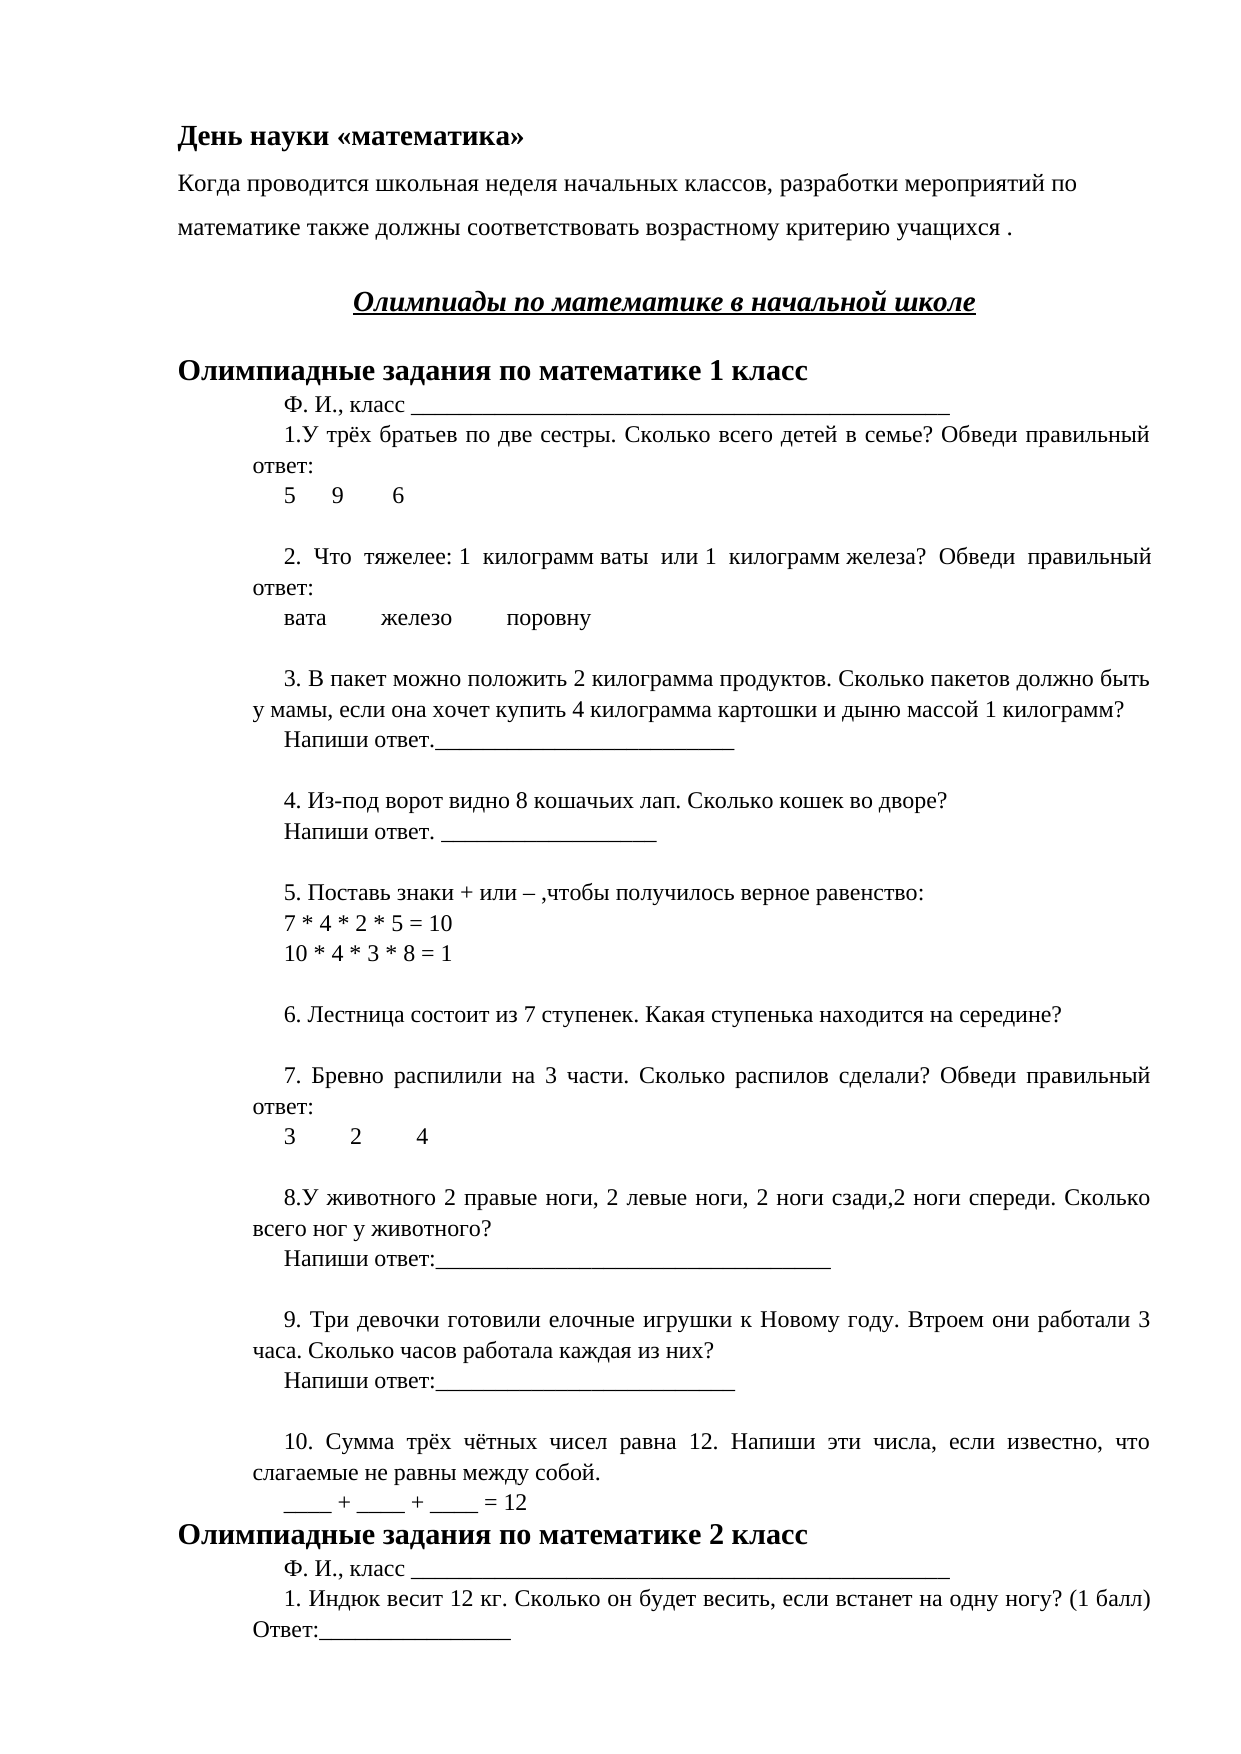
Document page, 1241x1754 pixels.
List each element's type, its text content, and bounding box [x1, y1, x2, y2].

text Напиши ответ:_________________________ [252, 1363, 1152, 1394]
text 3. В пакет можно положить 2 килограмма продуктов. Сколько пакетов должно быть у мамы, если она хочет купить 4 килограмма картошки и дыню массой 1 килограмм? [252, 661, 1152, 722]
text 5. Поставь знаки + или – ,чтобы получилось верное равенство: [252, 875, 1152, 906]
text Олимпиады по математике в начальной школе [177, 284, 1152, 317]
text Напиши ответ. __________________ [252, 814, 1152, 844]
text ____ + ____ + ____ = 12 [252, 1486, 1152, 1516]
text 7. Бревно распилили на 3 части. Сколько распилов сделали? Обведи правильный ответ: [252, 1058, 1152, 1119]
text 10 * 4 * 3 * 8 = 1 [252, 936, 1152, 967]
text Олимпиадные задания по математике 1 класс [177, 352, 1152, 387]
text Напиши ответ._________________________ [252, 722, 1152, 753]
text День науки «математика» [177, 118, 1152, 152]
text 6. Лестница состоит из 7 ступенек. Какая ступенька находится на середине? [252, 997, 1152, 1028]
text 7 * 4 * 2 * 5 = 10 [252, 906, 1152, 936]
text Напиши ответ:_________________________________ [252, 1241, 1152, 1272]
text Олимпиадные задания по математике 2 класс [177, 1516, 1152, 1551]
text 1. Индюк весит 12 кг. Сколько он будет весить, если встанет на одну ногу? (1 балл) Ответ:________________ [252, 1581, 1152, 1642]
text 8.У животного 2 правые ноги, 2 левые ноги, 2 ноги сзади,2 ноги спереди. Сколько всего ног у животного? [252, 1180, 1152, 1241]
text 1.У трёх братьев по две сестры. Сколько всего детей в семье? Обведи правильный ответ: [252, 417, 1152, 478]
text вата железо поровну [252, 600, 1152, 631]
text 5 9 6 [252, 478, 1152, 509]
text Ф. И., класс _____________________________________________ [252, 387, 1152, 417]
text 9. Три девочки готовили елочные игрушки к Новому году. Втроем они работали 3 часа. Сколько часов работала каждая из них? [252, 1302, 1152, 1363]
text Когда проводится школьная неделя начальных классов, разработки мероприятий по математике также должны соответствовать возрастному критерию учащихся . [177, 168, 1152, 240]
text Ф. И., класс _____________________________________________ [252, 1551, 1152, 1581]
text 2. Что тяжелее: 1 килограмм ваты или 1 килограмм железа? Обведи правильный ответ: [252, 539, 1152, 600]
text 3 2 4 [252, 1119, 1152, 1150]
text 10. Сумма трёх чётных чисел равна 12. Напиши эти числа, если известно, что слагаемые не равны между собой. [252, 1424, 1152, 1486]
text 4. Из-под ворот видно 8 кошачьих лап. Сколько кошек во дворе? [252, 783, 1152, 814]
